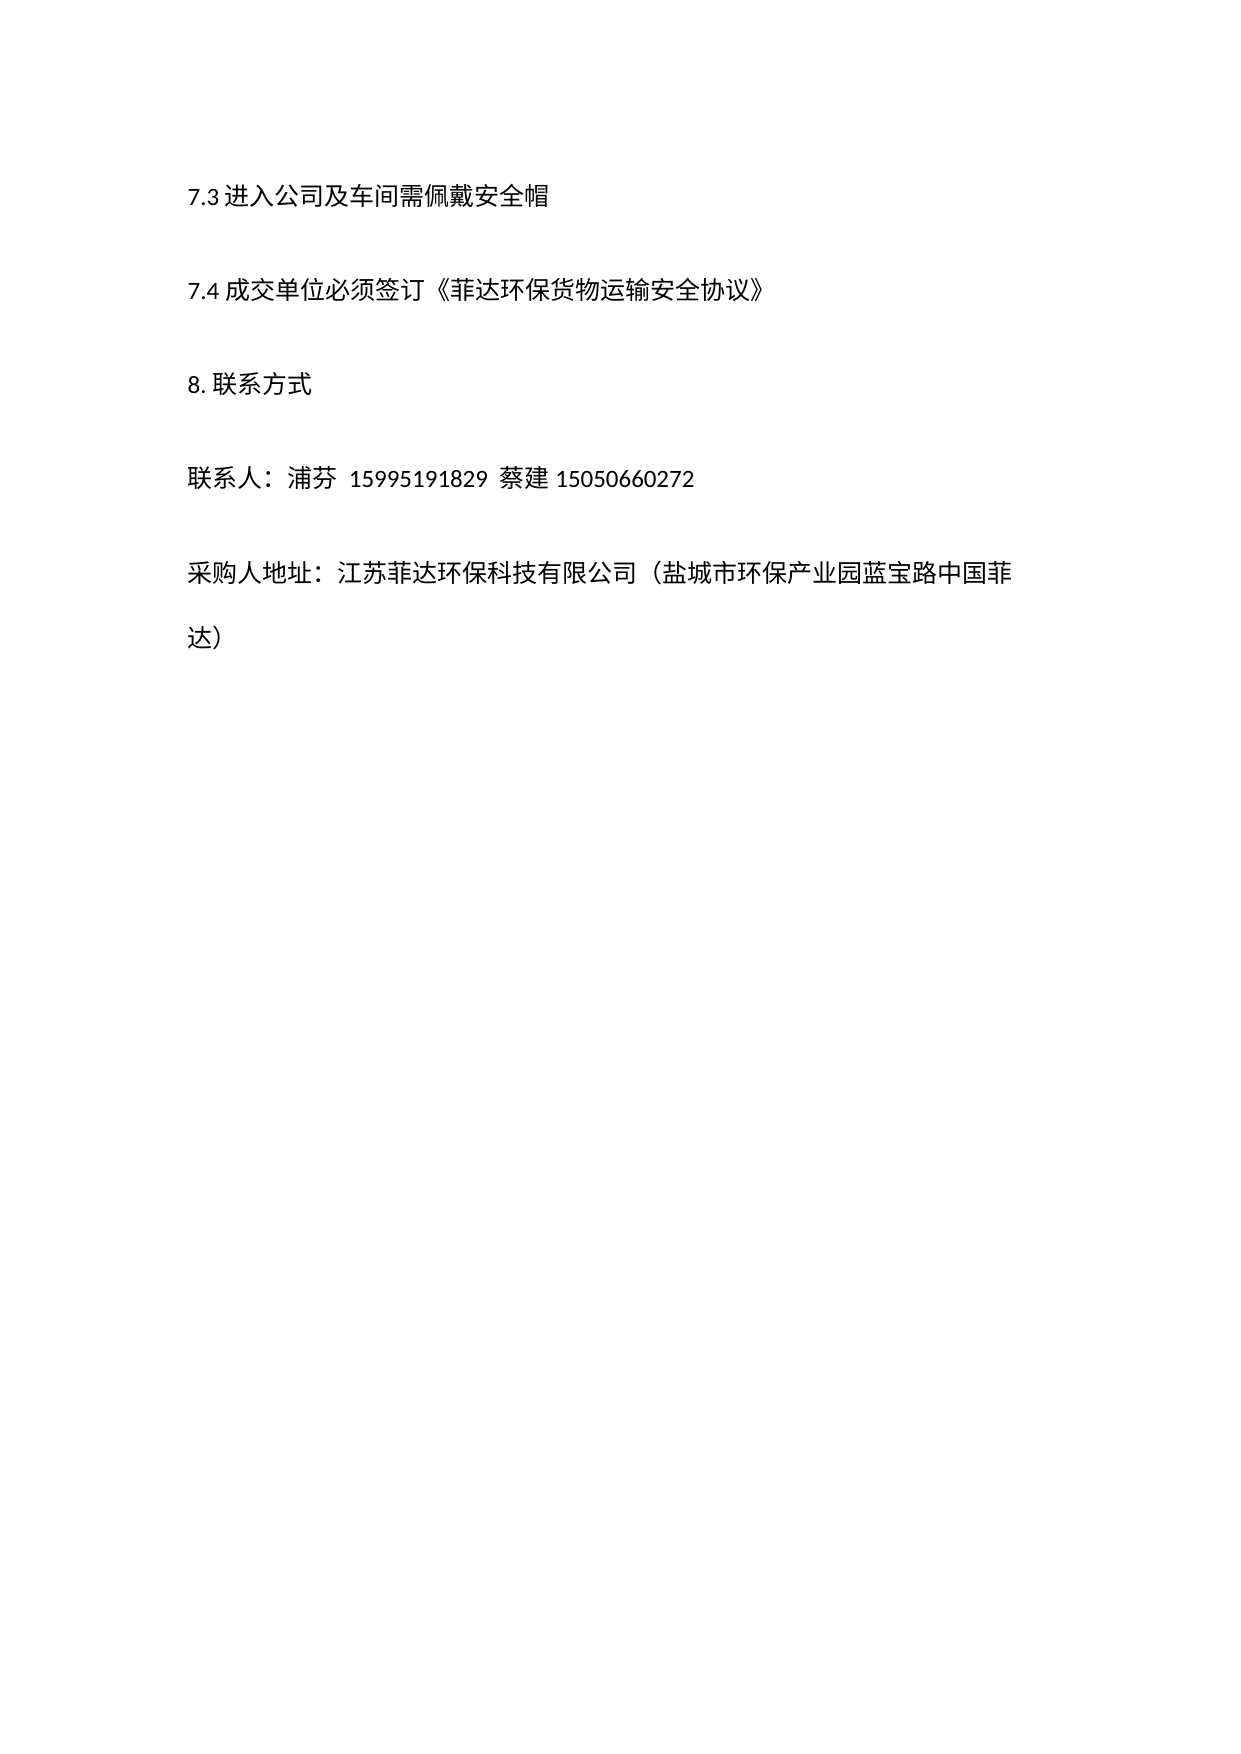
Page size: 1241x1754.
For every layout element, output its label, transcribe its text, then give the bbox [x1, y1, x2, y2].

text 采购人地址：江苏菲达环保科技有限公司（盐城市环保产业园蓝宝路中国菲达） [187, 539, 1053, 669]
text 7.4 成交单位必须签订《菲达环保货物运输安全协议》 [187, 256, 1053, 321]
text 8. 联系方式 [187, 350, 1053, 415]
text 7.3进入公司及车间需佩戴安全帽 [187, 162, 1053, 227]
text 联系人：浦芬 15995191829 蔡建 15050660272 [187, 444, 1053, 509]
